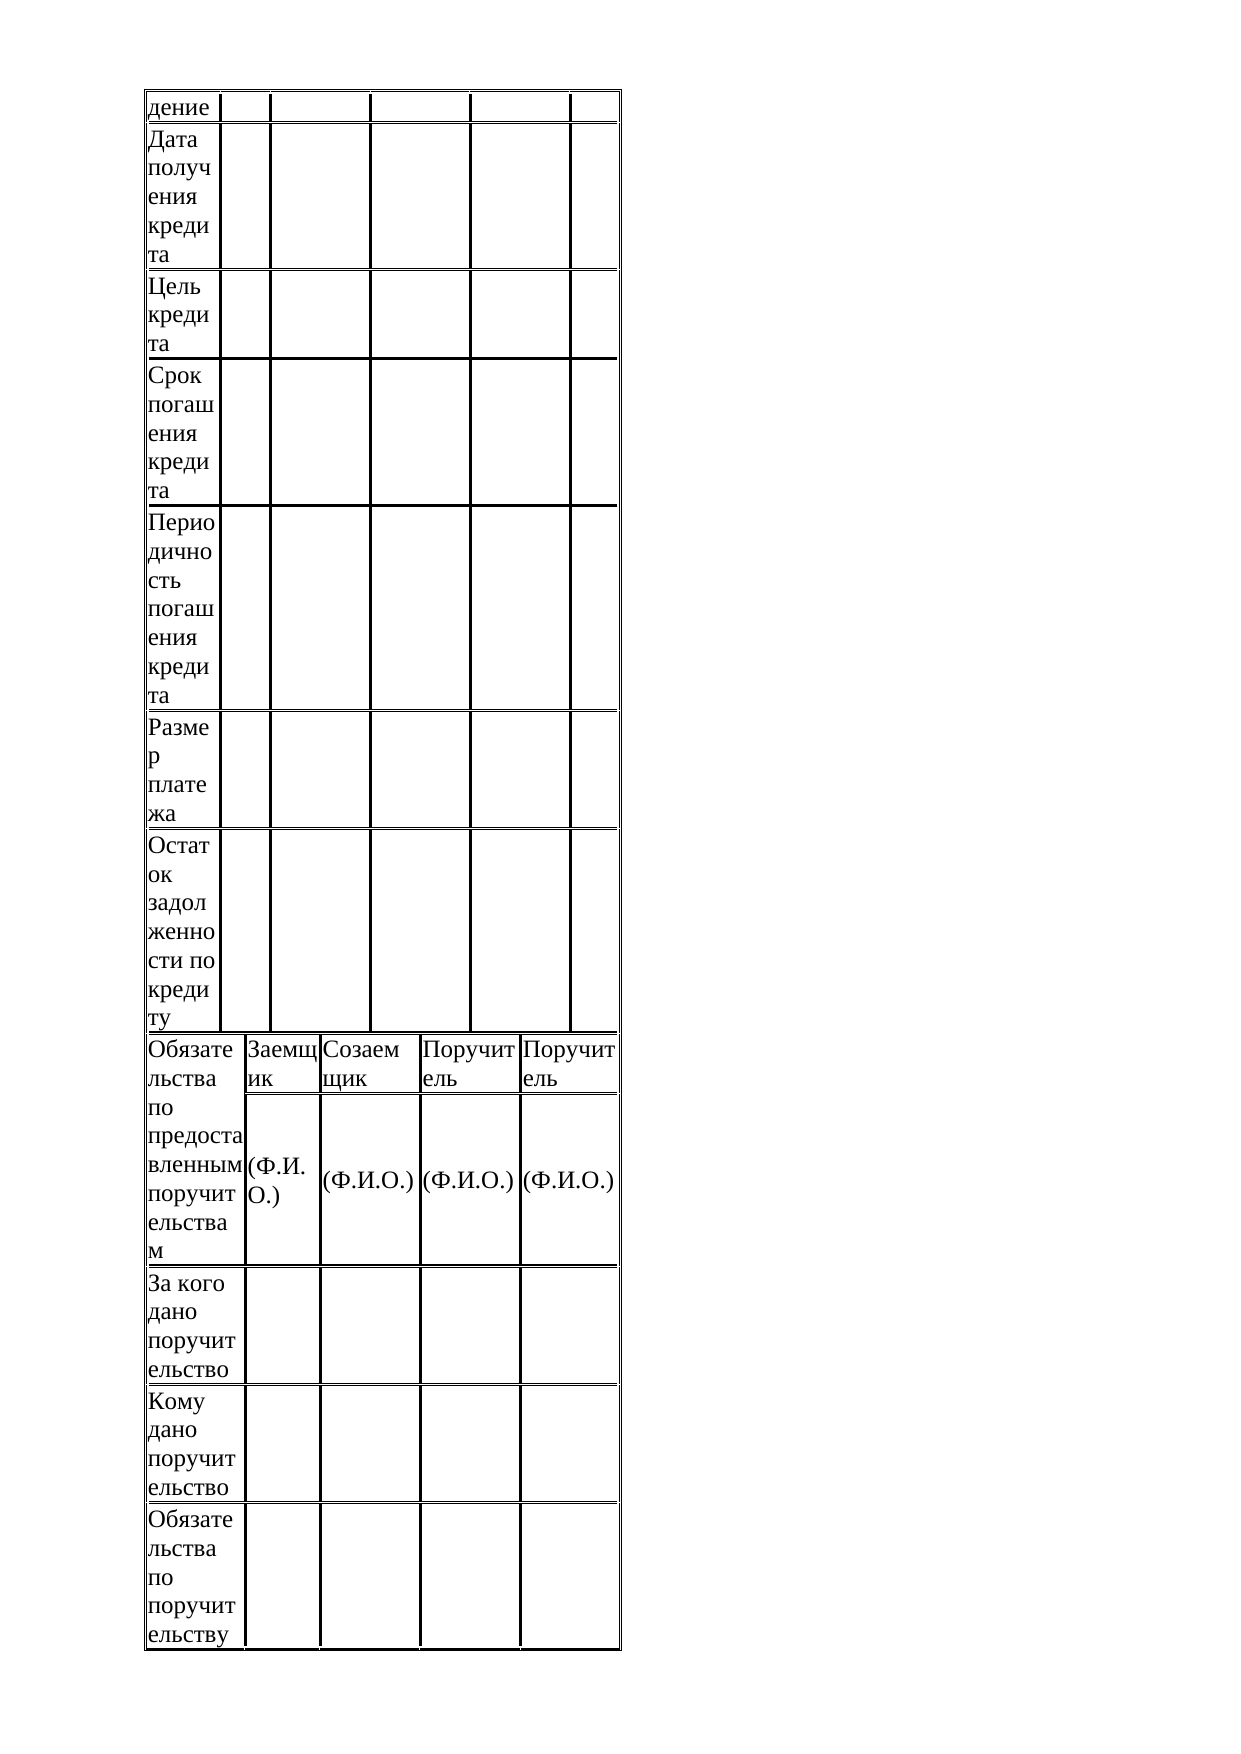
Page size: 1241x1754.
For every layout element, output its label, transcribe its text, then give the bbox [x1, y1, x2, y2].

table_cell [247, 1268, 319, 1383]
table_cell (Ф.И.О.) [520, 1092, 620, 1264]
table_cell [222, 712, 269, 827]
table_cell [272, 271, 369, 357]
table_cell [472, 360, 569, 504]
table_cell [520, 1383, 620, 1501]
table_cell Обязательства по предоставленным поручительствам [147, 1031, 244, 1264]
table_cell Цель кредита [147, 268, 219, 357]
table_cell (Ф.И.О.) [422, 1095, 519, 1264]
table_cell [570, 121, 620, 267]
table_cell [370, 90, 470, 121]
table_cell [272, 124, 369, 267]
table_cell Созаемщик [322, 1035, 419, 1092]
table_cell Срок погашения кредита [147, 357, 219, 504]
table_cell [570, 827, 620, 1031]
table_cell [322, 1268, 419, 1383]
table_cell [422, 1268, 519, 1383]
table_cell [572, 268, 619, 357]
table_cell [572, 357, 619, 504]
table_cell [420, 1504, 520, 1648]
table_cell Кому дано поручительство [145, 1383, 245, 1501]
table_cell [372, 124, 469, 267]
table_cell [572, 504, 619, 708]
table_cell [372, 271, 469, 357]
table_cell [372, 830, 469, 1031]
table_cell [472, 271, 569, 357]
table_cell [222, 507, 269, 708]
table_cell [472, 830, 569, 1031]
table_cell [320, 1504, 420, 1648]
table_cell [570, 92, 619, 121]
table_cell Поручитель [522, 1031, 619, 1092]
table_cell [247, 1386, 319, 1501]
table_cell [272, 507, 369, 708]
table_cell [372, 360, 469, 504]
table_cell [472, 124, 569, 267]
table_cell Дата получения кредита [145, 121, 220, 267]
table_cell [472, 507, 569, 708]
table_cell [372, 507, 469, 708]
table_cell [520, 1501, 620, 1648]
table_cell Заемщик [247, 1035, 319, 1092]
table_cell Периодичность погашения кредита [147, 504, 219, 708]
table_cell [470, 90, 570, 121]
table_cell Поручитель [422, 1035, 519, 1092]
table_cell [222, 124, 269, 267]
table_cell [222, 360, 269, 504]
table_cell [272, 712, 369, 827]
table_cell [422, 1386, 519, 1501]
table_cell За кого дано поручительство [147, 1264, 244, 1383]
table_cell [147, 92, 220, 121]
table_cell [472, 712, 569, 827]
table_cell [372, 712, 469, 827]
table_cell (Ф.И.О.) [247, 1095, 319, 1264]
table_cell [245, 1504, 320, 1648]
table_cell Остаток задолженности по кредиту [145, 827, 220, 1031]
table_cell [522, 1264, 619, 1383]
table_cell [220, 92, 270, 121]
table_cell [272, 360, 369, 504]
table_cell [272, 830, 369, 1031]
table_cell Обязательства по поручительству [145, 1501, 245, 1648]
table_cell [222, 271, 269, 357]
table_cell Размер платежа [147, 709, 219, 827]
table_cell [322, 1386, 419, 1501]
table_cell (Ф.И.О.) [322, 1095, 419, 1264]
table_cell [270, 92, 370, 121]
table_cell [572, 709, 619, 827]
table_cell [222, 830, 269, 1031]
